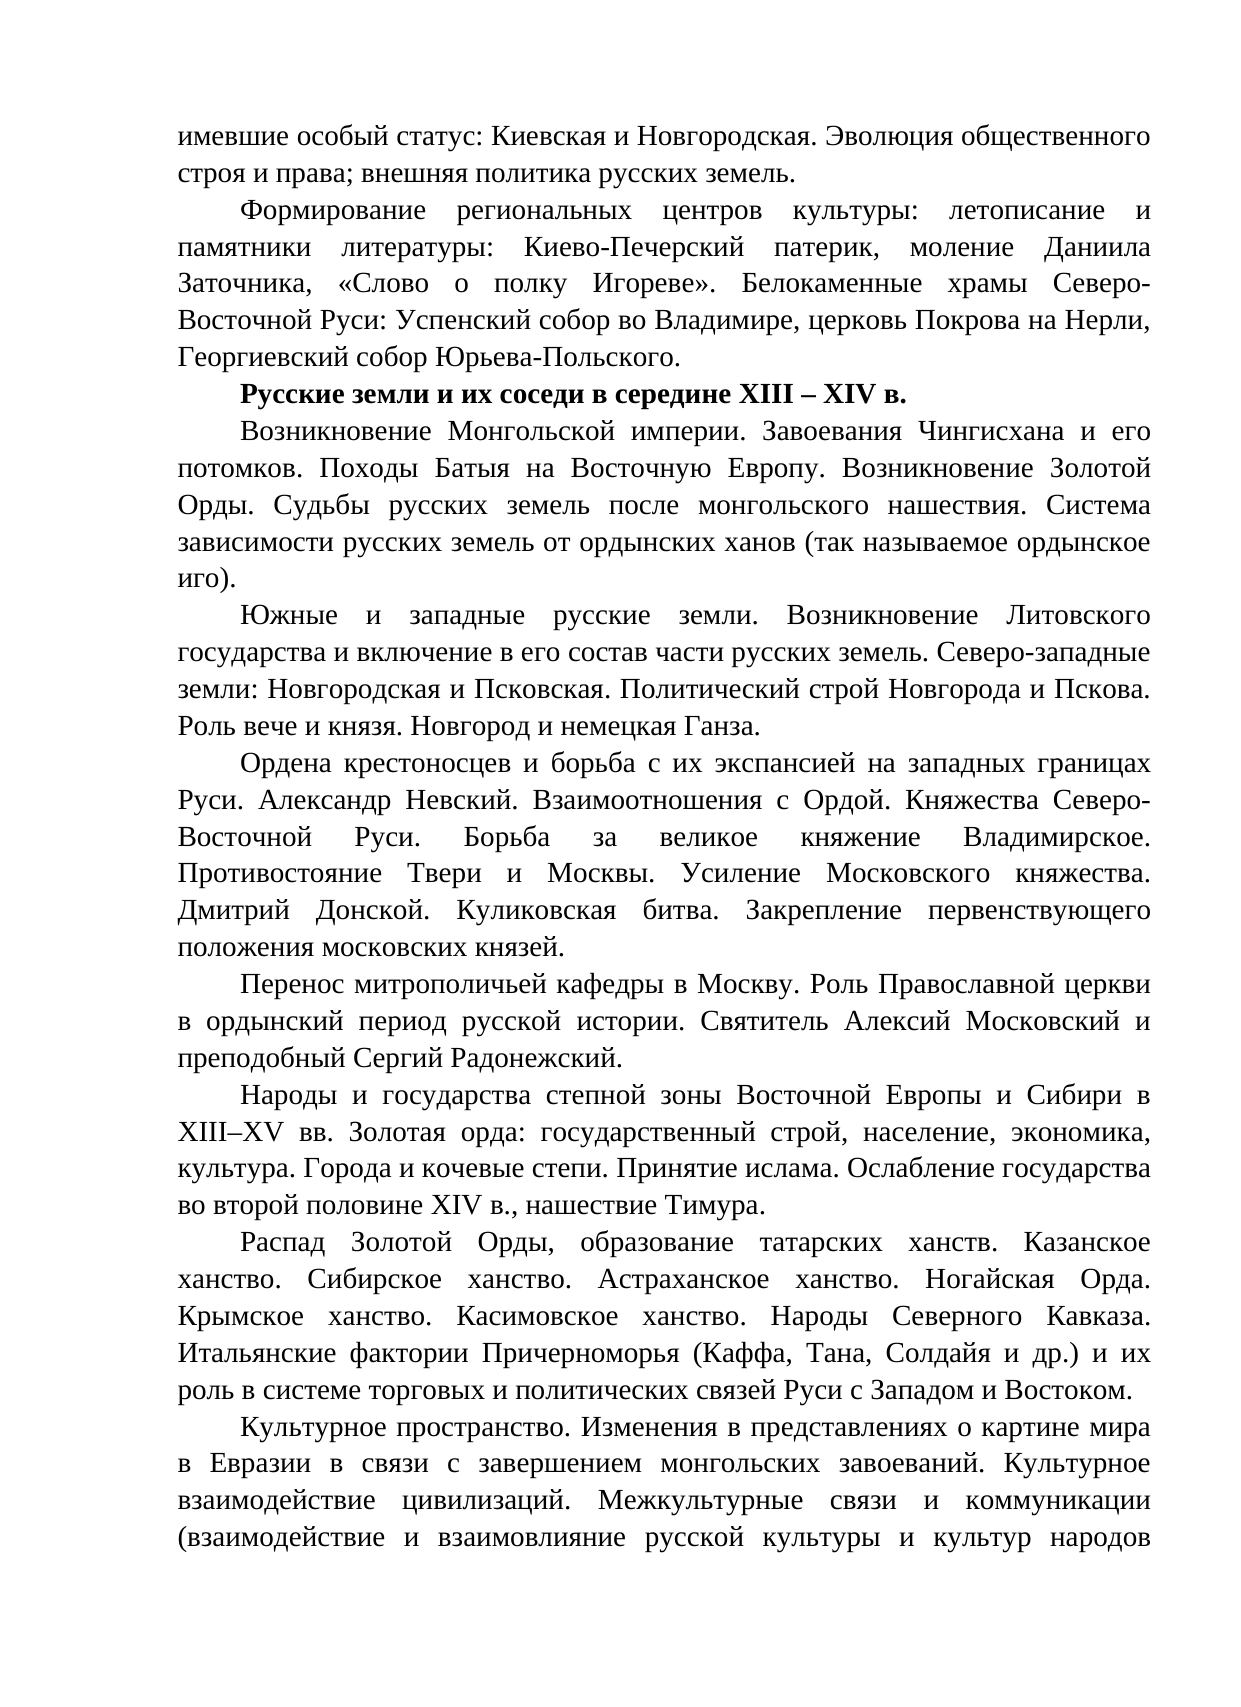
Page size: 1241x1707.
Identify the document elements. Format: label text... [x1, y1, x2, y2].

text Формирование региональных центров культуры: летописание и памятники литературы: Киево-Печерский патерик, моление Даниила Заточника, «Слово о полку Игореве». Белокаменные храмы Северо-Восточной Руси: Успенский собор во Владимире, церковь Покрова на Нерли, Георгиевский собор Юрьева-Польского. [177, 192, 1152, 373]
text Русские земли и их соседи в середине XIII – XIV в. [177, 376, 1152, 410]
text Возникновение Монгольской империи. Завоевания Чингисхана и его потомков. Походы Батыя на Восточную Европу. Возникновение Золотой Орды. Судьбы русских земель после монгольского нашествия. Система зависимости русских земель от ордынских ханов (так называемое ордынское иго). [177, 413, 1152, 594]
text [177, 118, 1152, 188]
text Народы и государства степной зоны Восточной Европы и Сибири в XIII–XV вв. Золотая орда: государственный строй, население, экономика, культура. Города и кочевые степи. Принятие ислама. Ослабление государства во второй половине XIV в., нашествие Тимура. [177, 1077, 1152, 1221]
text Распад Золотой Орды, образование татарских ханств. Казанское ханство. Сибирское ханство. Астраханское ханство. Ногайская Орда. Крымское ханство. Касимовское ханство. Народы Северного Кавказа. Итальянские фактории Причерноморья (Каффа, Тана, Солдайя и др.) и их роль в системе торговых и политических связей Руси с Западом и Востоком. [177, 1224, 1152, 1405]
text Южные и западные русские земли. Возникновение Литовского государства и включение в его состав части русских земель. Северо-западные земли: Новгородская и Псковская. Политический строй Новгорода и Пскова. Роль вече и князя. Новгород и немецкая Ганза. [177, 597, 1152, 742]
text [177, 1409, 1152, 1553]
text Ордена крестоносцев и борьба с их экспансией на западных границах Руси. Александр Невский. Взаимоотношения с Ордой. Княжества Северо-Восточной Руси. Борьба за великое княжение Владимирское. Противостояние Твери и Москвы. Усиление Московского княжества. Дмитрий Донской. Куликовская битва. Закрепление первенствующего положения московских князей. [177, 745, 1152, 963]
text Перенос митрополичьей кафедры в Москву. Роль Православной церкви в ордынский период русской истории. Святитель Алексий Московский и преподобный Сергий Радонежский. [177, 966, 1152, 1073]
